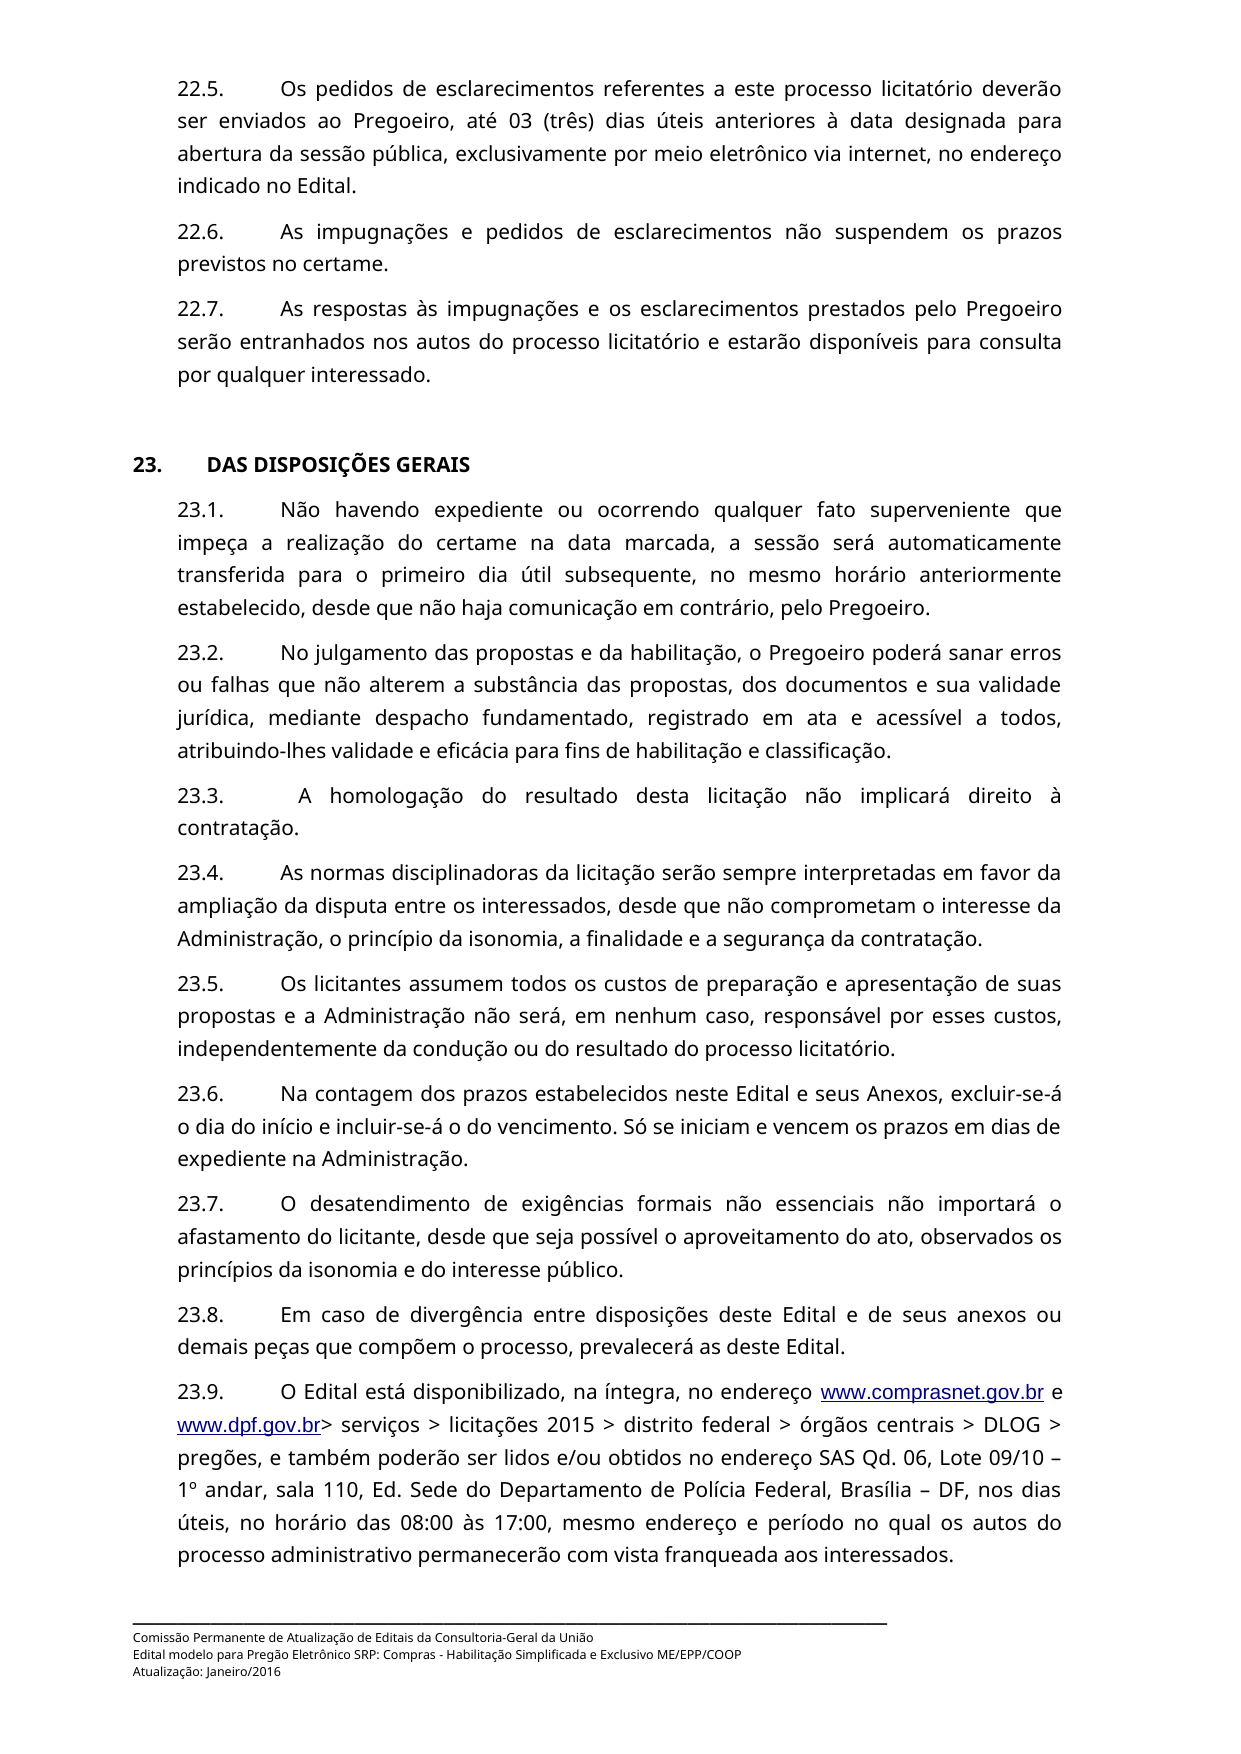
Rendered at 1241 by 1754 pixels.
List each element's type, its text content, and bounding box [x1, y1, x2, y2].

list As normas disciplinadoras da licitação serão sempre interpretadas em favor da ampliação da disputa entre os interessados, desde que não comprometam o interesse da Administração, o princípio da isonomia, a finalidade e a segurança da contratação. [177, 858, 1063, 952]
list Os licitantes assumem todos os custos de preparação e apresentação de suas propostas e a Administração não será, em nenhum caso, responsável por esses custos, independentemente da condução ou do resultado do processo licitatório. [177, 969, 1063, 1062]
list O Edital está disponibilizado, na íntegra, no endereço www.comprasnet.gov.br e www.dpf.gov.br> serviços > licitações 2015 > distrito federal > órgãos centrais > DLOG > pregões, e também poderão ser lidos e/ou obtidos no endereço SAS Qd. 06, Lote 09/10 – 1º andar, sala 110, Ed. Sede do Departamento de Polícia Federal, Brasília – DF, nos dias úteis, no horário das 08:00 às 17:00, mesmo endereço e período no qual os autos do processo administrativo permanecerão com vista franqueada aos interessados. [177, 1377, 1063, 1569]
list As respostas às impugnações e os esclarecimentos prestados pelo Pregoeiro serão entranhados nos autos do processo licitatório e estarão disponíveis para consulta por qualquer interessado. [177, 294, 1063, 388]
list O desatendimento de exigências formais não essenciais não importará o afastamento do licitante, desde que seja possível o aproveitamento do ato, observados os princípios da isonomia e do interesse público. [177, 1189, 1063, 1283]
list Os pedidos de esclarecimentos referentes a este processo licitatório deverão ser enviados ao Pregoeiro, até 03 (três) dias úteis anteriores à data designada para abertura da sessão pública, exclusivamente por meio eletrônico via internet, no endereço indicado no Edital. [177, 74, 1063, 200]
list A homologação do resultado desta licitação não implicará direito à contratação. [177, 781, 1063, 842]
list Na contagem dos prazos estabelecidos neste Edital e seus Anexos, excluir-se-á o dia do início e incluir-se-á o do vencimento. Só se iniciam e vencem os prazos em dias de expediente na Administração. [177, 1079, 1063, 1173]
list Não havendo expediente ou ocorrendo qualquer fato superveniente que impeça a realização do certame na data marcada, a sessão será automaticamente transferida para o primeiro dia útil subsequente, no mesmo horário anteriormente estabelecido, desde que não haja comunicação em contrário, pelo Pregoeiro. [177, 495, 1063, 621]
list Em caso de divergência entre disposições deste Edital e de seus anexos ou demais peças que compõem o processo, prevalecerá as deste Edital. [177, 1300, 1063, 1361]
list As impugnações e pedidos de esclarecimentos não suspendem os prazos previstos no certame. [177, 217, 1063, 278]
list DAS DISPOSIÇÕES GERAIS [133, 450, 1063, 478]
list No julgamento das propostas e da habilitação, o Pregoeiro poderá sanar erros ou falhas que não alterem a substância das propostas, dos documentos e sua validade jurídica, mediante despacho fundamentado, registrado em ata e acessível a todos, atribuindo-lhes validade e eficácia para fins de habilitação e classificação. [177, 638, 1063, 764]
